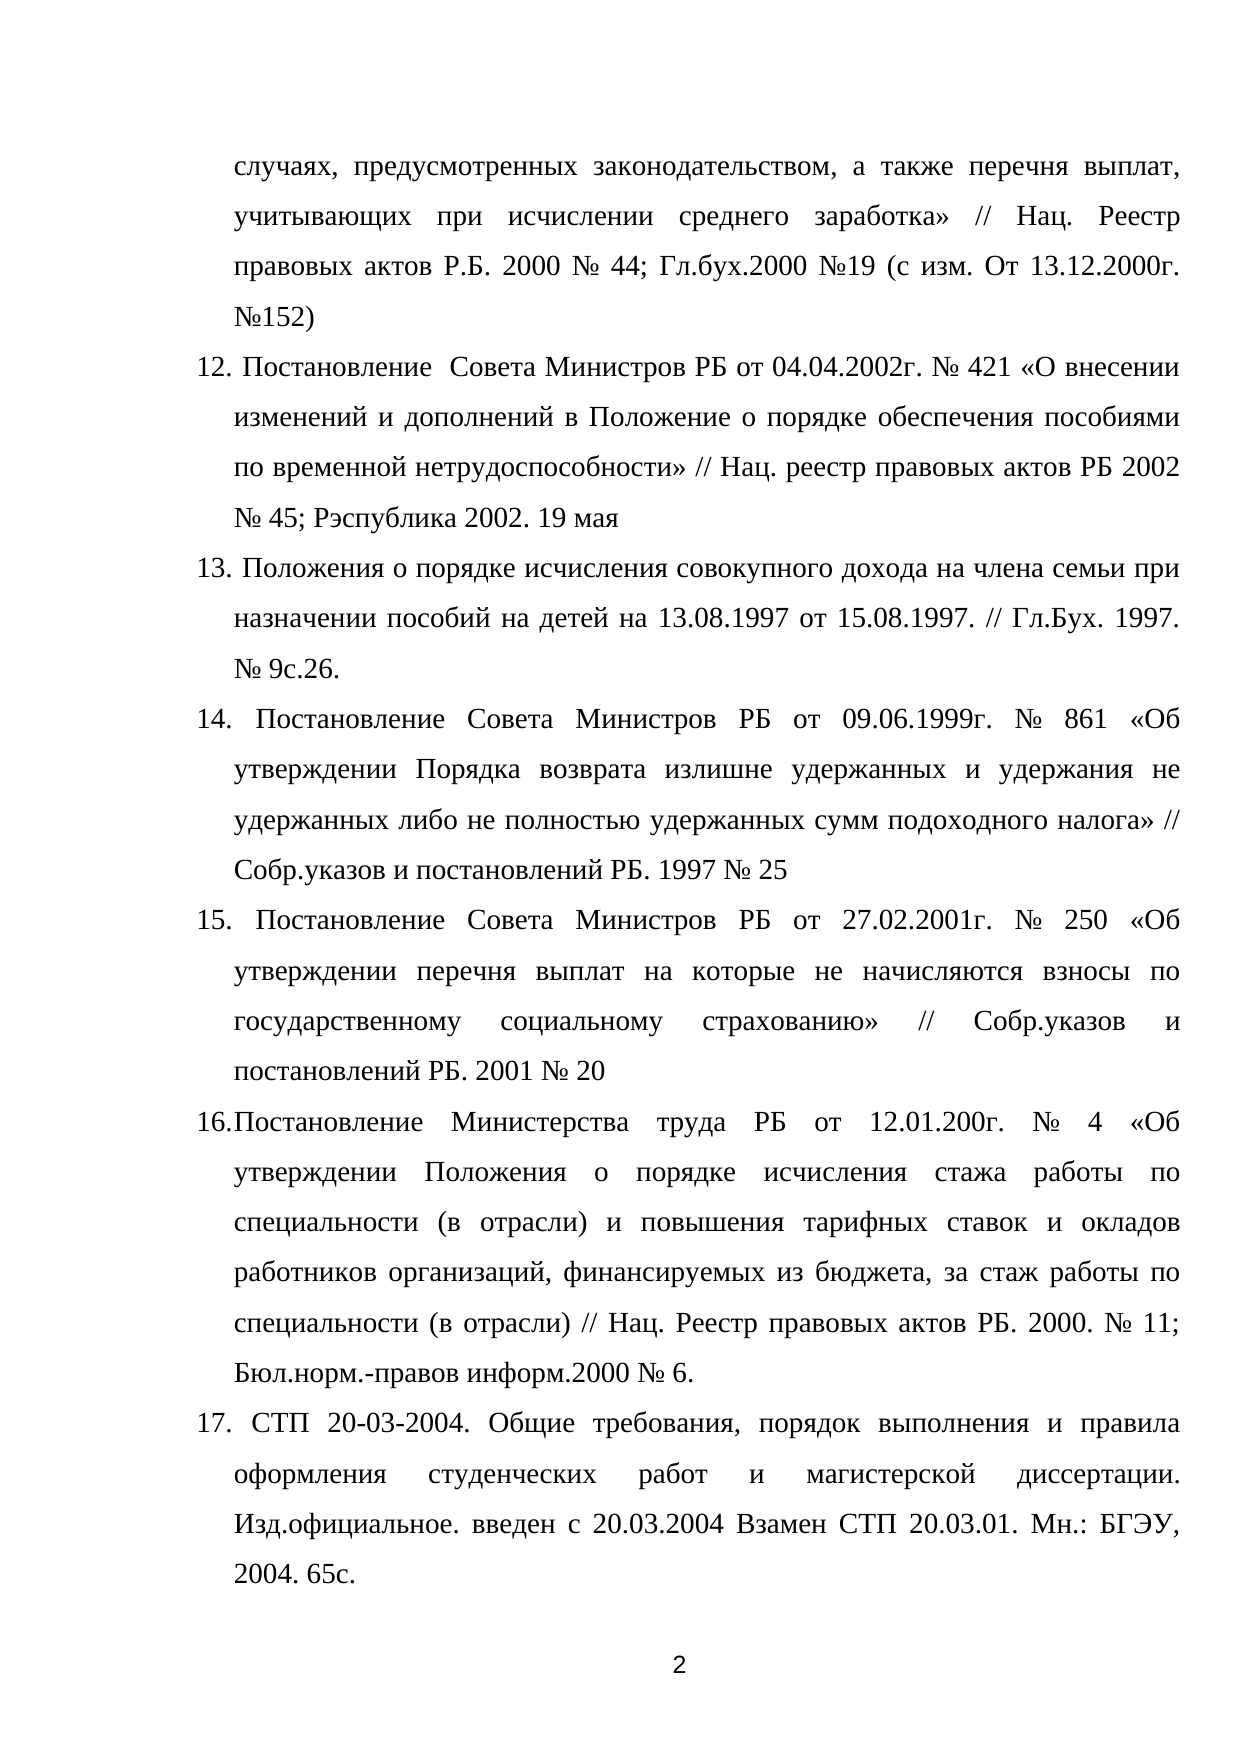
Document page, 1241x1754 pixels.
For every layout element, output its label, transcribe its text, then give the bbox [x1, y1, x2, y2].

list СТП 20-03-2004. Общие требования, порядок выполнения и правила оформления студенческих работ и магистерской диссертации. Изд.официальное. введен с 20.03.2004 Взамен СТП 20.03.01. Мн.: БГЭУ, 2004. 65с. [196, 1406, 1181, 1590]
list Постановление Совета Министров РБ от 04.04.2002г. № 421 «О внесении изменений и дополнений в Положение о порядке обеспечения пособиями по временной нетрудоспособности» // Нац. реестр правовых актов РБ 2002 № 45; Рэспублика 2002. 19 мая [196, 349, 1181, 533]
list Постановление Совета Министров РБ от 27.02.2001г. № 250 «Об утверждении перечня выплат на которые не начисляются взносы по государственному социальному страхованию» // Собр.указов и постановлений РБ. 2001 № 20 [196, 902, 1181, 1087]
list Положения о порядке исчисления совокупного дохода на члена семьи при назначении пособий на детей на 13.08.1997 от 15.08.1997. // Гл.Бух. 1997. № 9с.26. [196, 550, 1181, 684]
list Постановление Министерства труда РБ от 12.01.200г. № 4 «Об утверждении Положения о порядке исчисления стажа работы по специальности (в отрасли) и повышения тарифных ставок и окладов работников организаций, финансируемых из бюджета, за стаж работы по специальности (в отрасли) // Нац. Реестр правовых актов РБ. 2000. № 11; Бюл.норм.-правов информ.2000 № 6. [196, 1104, 1181, 1389]
list Постановление Совета Министров РБ от 09.06.1999г. № 861 «Об утверждении Порядка возврата излишне удержанных и удержания не удержанных либо не полностью удержанных сумм подоходного налога» // Собр.указов и постановлений РБ. 1997 № 25 [196, 701, 1181, 886]
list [196, 148, 1181, 332]
